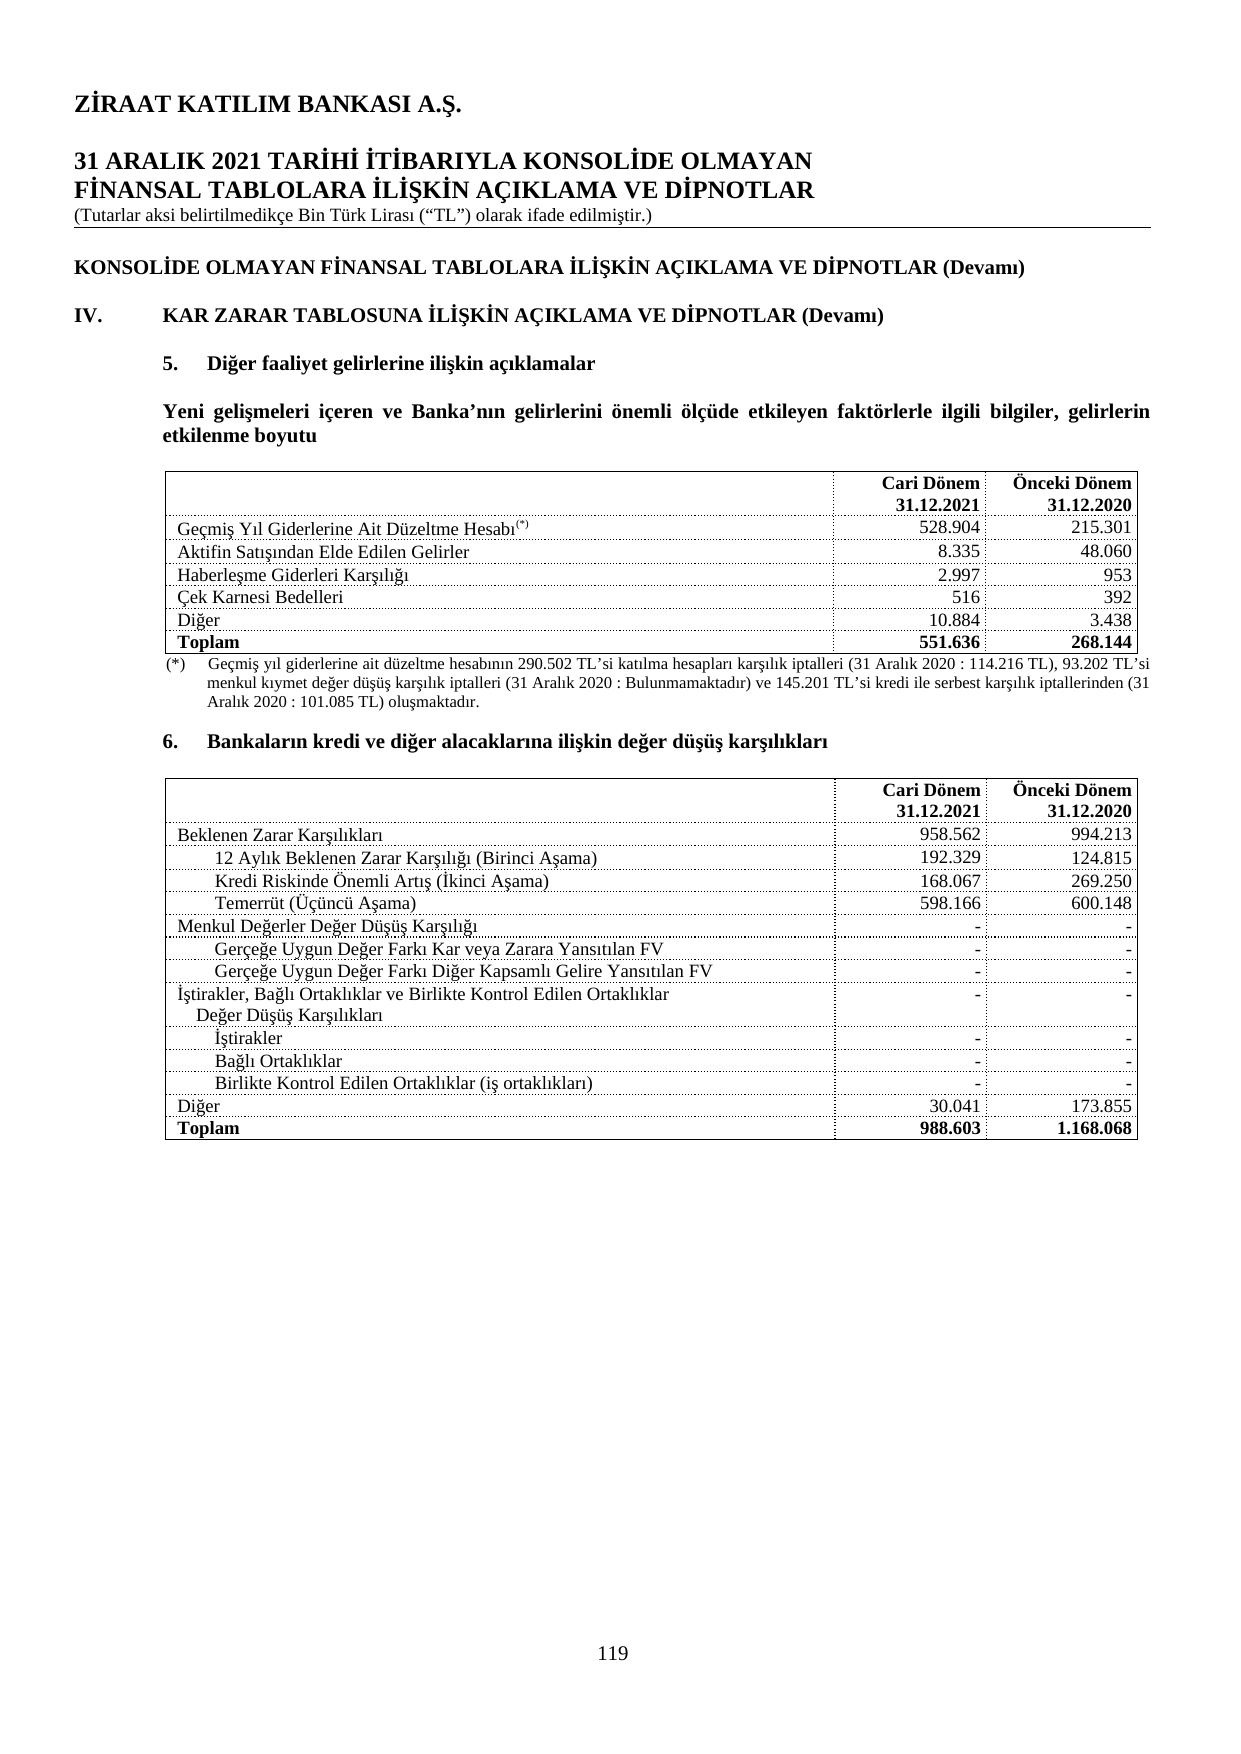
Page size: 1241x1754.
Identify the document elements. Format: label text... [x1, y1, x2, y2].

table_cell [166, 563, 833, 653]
text (*) Geçmiş yıl giderlerine ait düzeltme hesabının 290.502 TL’si katılma hesapları karşılık iptalleri (31 Aralık 2020 : 114.216 TL), 93.202 TL’si menkul kıymet değer düşüş karşılık iptalleri (31 Aralık 2020 : Bulunmamaktadır) ve 145.201 TL’si kredi ile serbest karşılık iptallerinden (31 Aralık 2020 : 101.085 TL) oluşmaktadır. [166, 654, 1152, 711]
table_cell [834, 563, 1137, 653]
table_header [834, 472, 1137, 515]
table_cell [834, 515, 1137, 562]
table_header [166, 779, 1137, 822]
text KONSOLİDE OLMAYAN FİNANSAL TABLOLARA İLİŞKİN AÇIKLAMA VE DİPNOTLAR (Devamı) [74, 255, 1152, 279]
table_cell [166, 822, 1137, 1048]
text Yeni gelişmeleri içeren ve Banka’nın gelirlerini önemli ölçüde etkileyen faktörlerle ilgili bilgiler, gelirlerin etkilenme boyutu [162, 399, 1152, 447]
text 6. Bankaların kredi ve diğer alacaklarına ilişkin değer düşüş karşılıkları [162, 729, 1152, 753]
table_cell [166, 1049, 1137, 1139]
text IV. KAR ZARAR TABLOSUNA İLİŞKİN AÇIKLAMA VE DİPNOTLAR (Devamı) [74, 303, 1152, 327]
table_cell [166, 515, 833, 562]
text 5. Diğer faaliyet gelirlerine ilişkin açıklamalar [162, 351, 1152, 375]
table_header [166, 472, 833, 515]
